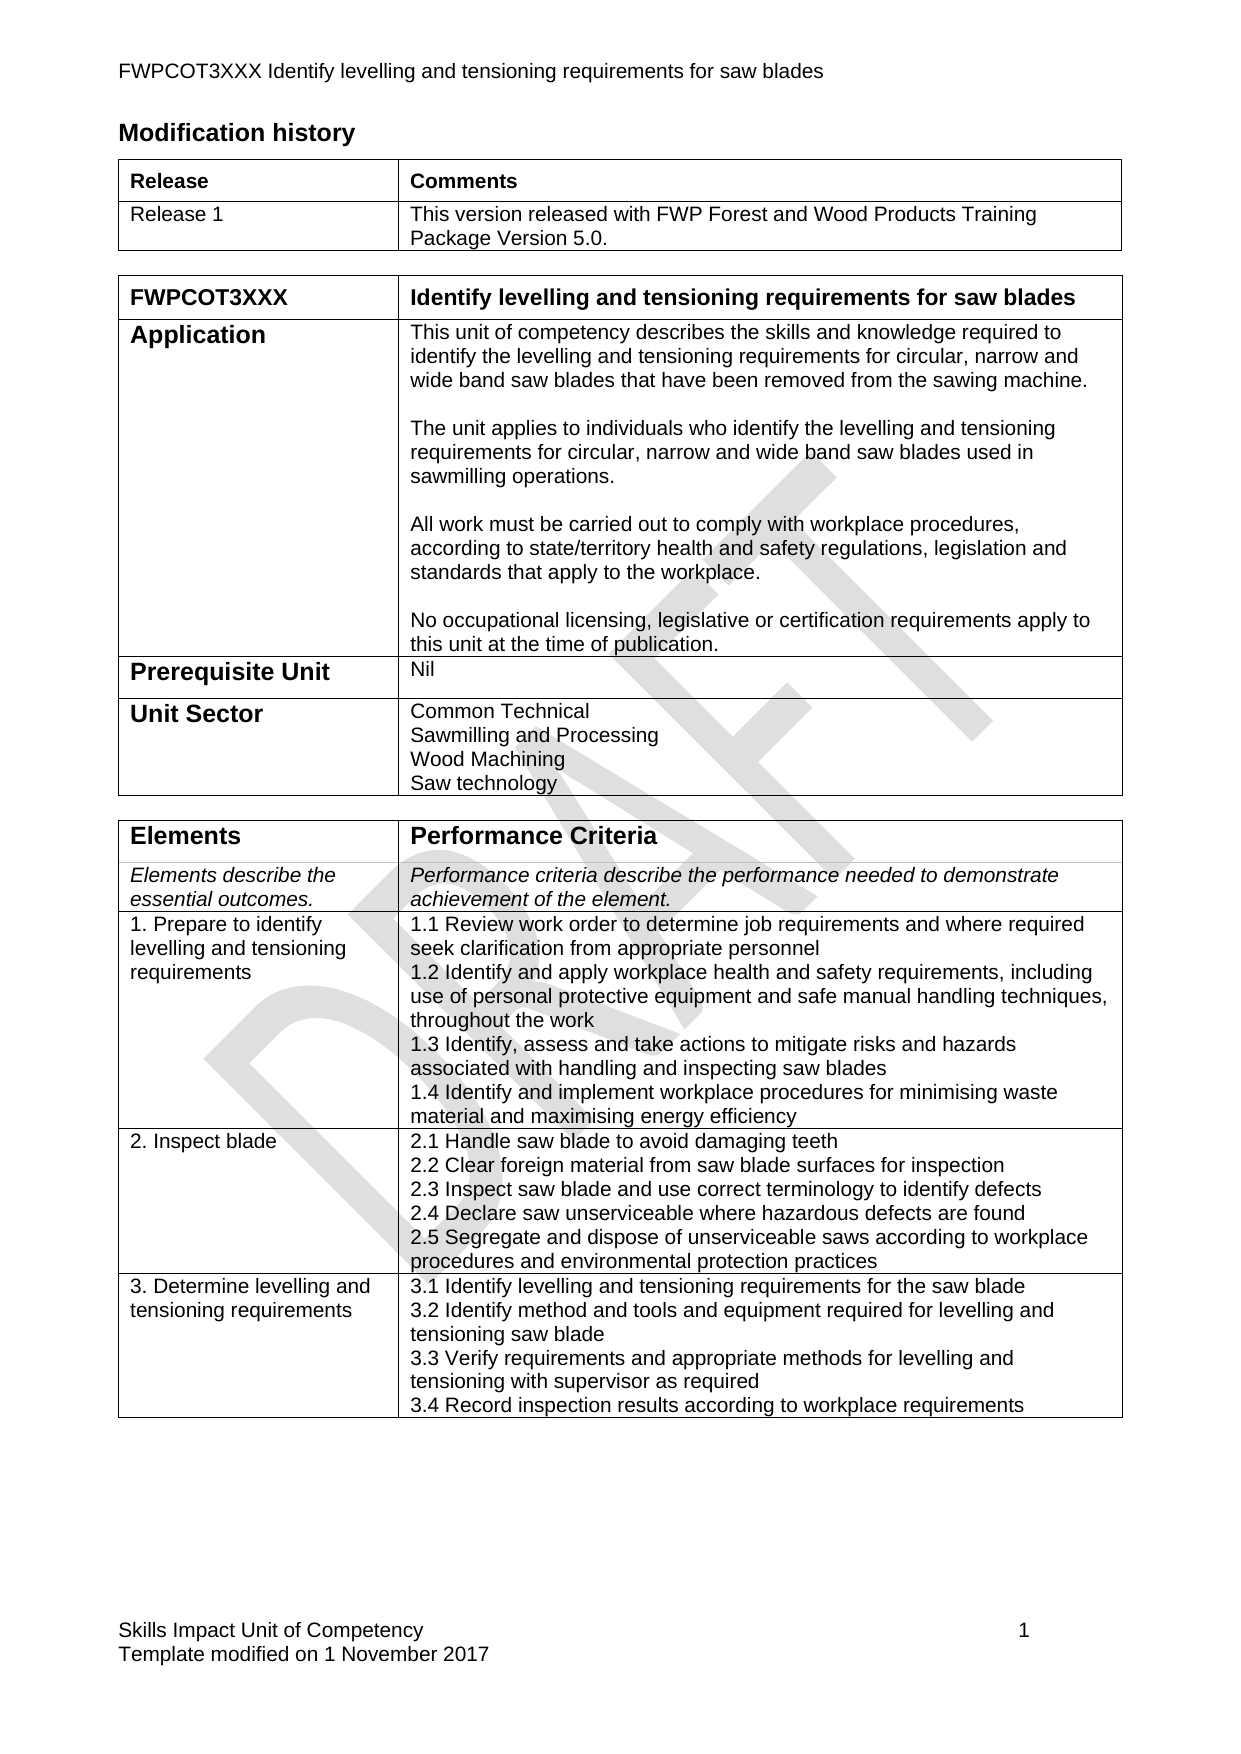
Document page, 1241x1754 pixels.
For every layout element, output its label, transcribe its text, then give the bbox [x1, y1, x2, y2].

table_cell Release 1 [119, 202, 398, 250]
table_header Comments [399, 160, 1121, 201]
subtitle Modification history [118, 118, 1122, 147]
table_header Identify levelling and tensioning requirements for saw blades [399, 276, 1122, 319]
table_cell 2.1 Handle saw blade to avoid damaging teeth 2.2 Clear foreign material from saw blade surfaces for inspection 2.3 Inspect saw blade and use correct terminology to identify defects 2.4 Declare saw unserviceable where hazardous defects are found 2.5 Segregate and dispose of unserviceable saws according to workplace procedures and environmental protection practices [399, 1129, 1122, 1272]
table_cell This unit of competency describes the skills and knowledge required to identify the levelling and tensioning requirements for circular, narrow and wide band saw blades that have been removed from the sawing machine. The unit applies to individuals who identify the levelling and tensioning requirements for circular, narrow and wide band saw blades used in sawmilling operations. All work must be carried out to comply with workplace procedures, according to state/territory health and safety regulations, legislation and standards that apply to the workplace. No occupational licensing, legislative or certification requirements apply to this unit at the time of publication. [399, 320, 1122, 656]
table_cell Unit Sector [119, 699, 398, 795]
table_cell Common Technical Sawmilling and Processing Wood Machining Saw technology [399, 699, 1122, 795]
table_cell Prerequisite Unit [119, 657, 398, 698]
table_cell 1. Prepare to identify levelling and tensioning requirements [119, 912, 398, 1128]
table_header Elements [119, 821, 398, 862]
table_cell This version released with FWP Forest and Wood Products Training Package Version 5.0. [399, 202, 1121, 250]
table_cell 3. Determine levelling and tensioning requirements [119, 1274, 398, 1417]
table_cell Nil [399, 657, 1122, 698]
table_header FWPCOT3XXX [119, 276, 398, 319]
table_cell 1.1 Review work order to determine job requirements and where required seek clarification from appropriate personnel 1.2 Identify and apply workplace health and safety requirements, including use of personal protective equipment and safe manual handling techniques, throughout the work 1.3 Identify, assess and take actions to mitigate risks and hazards associated with handling and inspecting saw blades 1.4 Identify and implement workplace procedures for minimising waste material and maximising energy efficiency [399, 912, 1122, 1128]
table_cell Performance criteria describe the performance needed to demonstrate achievement of the element. [399, 863, 1122, 911]
table_cell Elements describe the essential outcomes. [119, 863, 398, 911]
table_cell Application [119, 320, 398, 656]
table_cell 2. Inspect blade [119, 1129, 398, 1272]
table_header Release [119, 160, 398, 201]
table_cell 3.1 Identify levelling and tensioning requirements for the saw blade 3.2 Identify method and tools and equipment required for levelling and tensioning saw blade 3.3 Verify requirements and appropriate methods for levelling and tensioning with supervisor as required 3.4 Record inspection results according to workplace requirements [399, 1274, 1122, 1417]
table_header Performance Criteria [399, 821, 1122, 862]
